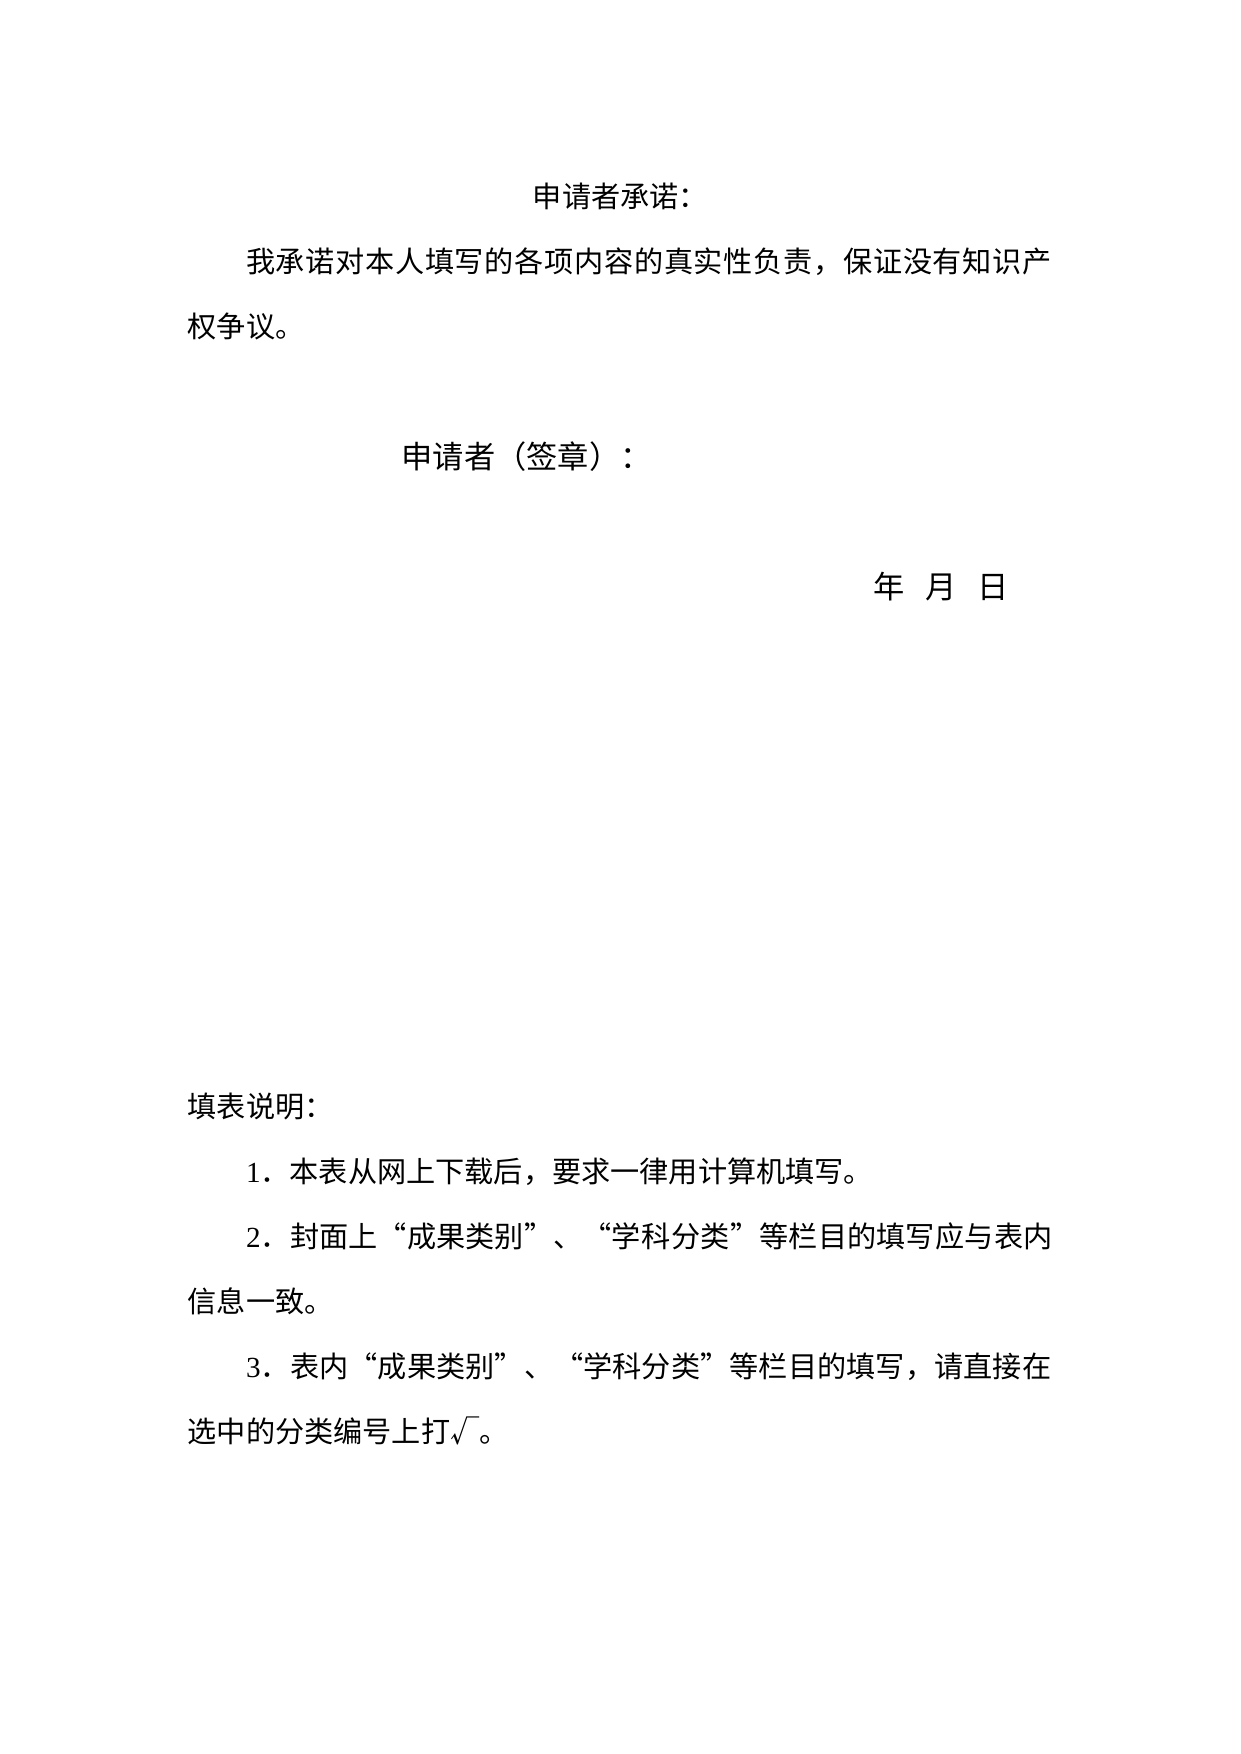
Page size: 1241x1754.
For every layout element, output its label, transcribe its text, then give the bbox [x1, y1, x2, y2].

text 我承诺对本人填写的各项内容的真实性负责，保证没有知识产权争议。 [187, 227, 1053, 357]
text 年 月 日 [187, 552, 1009, 617]
text 申请者（签章）： [187, 422, 865, 487]
text 3．表内“成果类别”、“学科分类”等栏目的填写，请直接在选中的分类编号上打√。 [187, 1332, 1053, 1462]
text 二〇二一年三月制申请者承诺： [187, 162, 1053, 227]
text 1．本表从网上下载后，要求一律用计算机填写。 [187, 1137, 1053, 1202]
text 填表说明： [187, 1072, 1053, 1137]
text 2．封面上“成果类别”、“学科分类”等栏目的填写应与表内信息一致。 [187, 1202, 1053, 1332]
